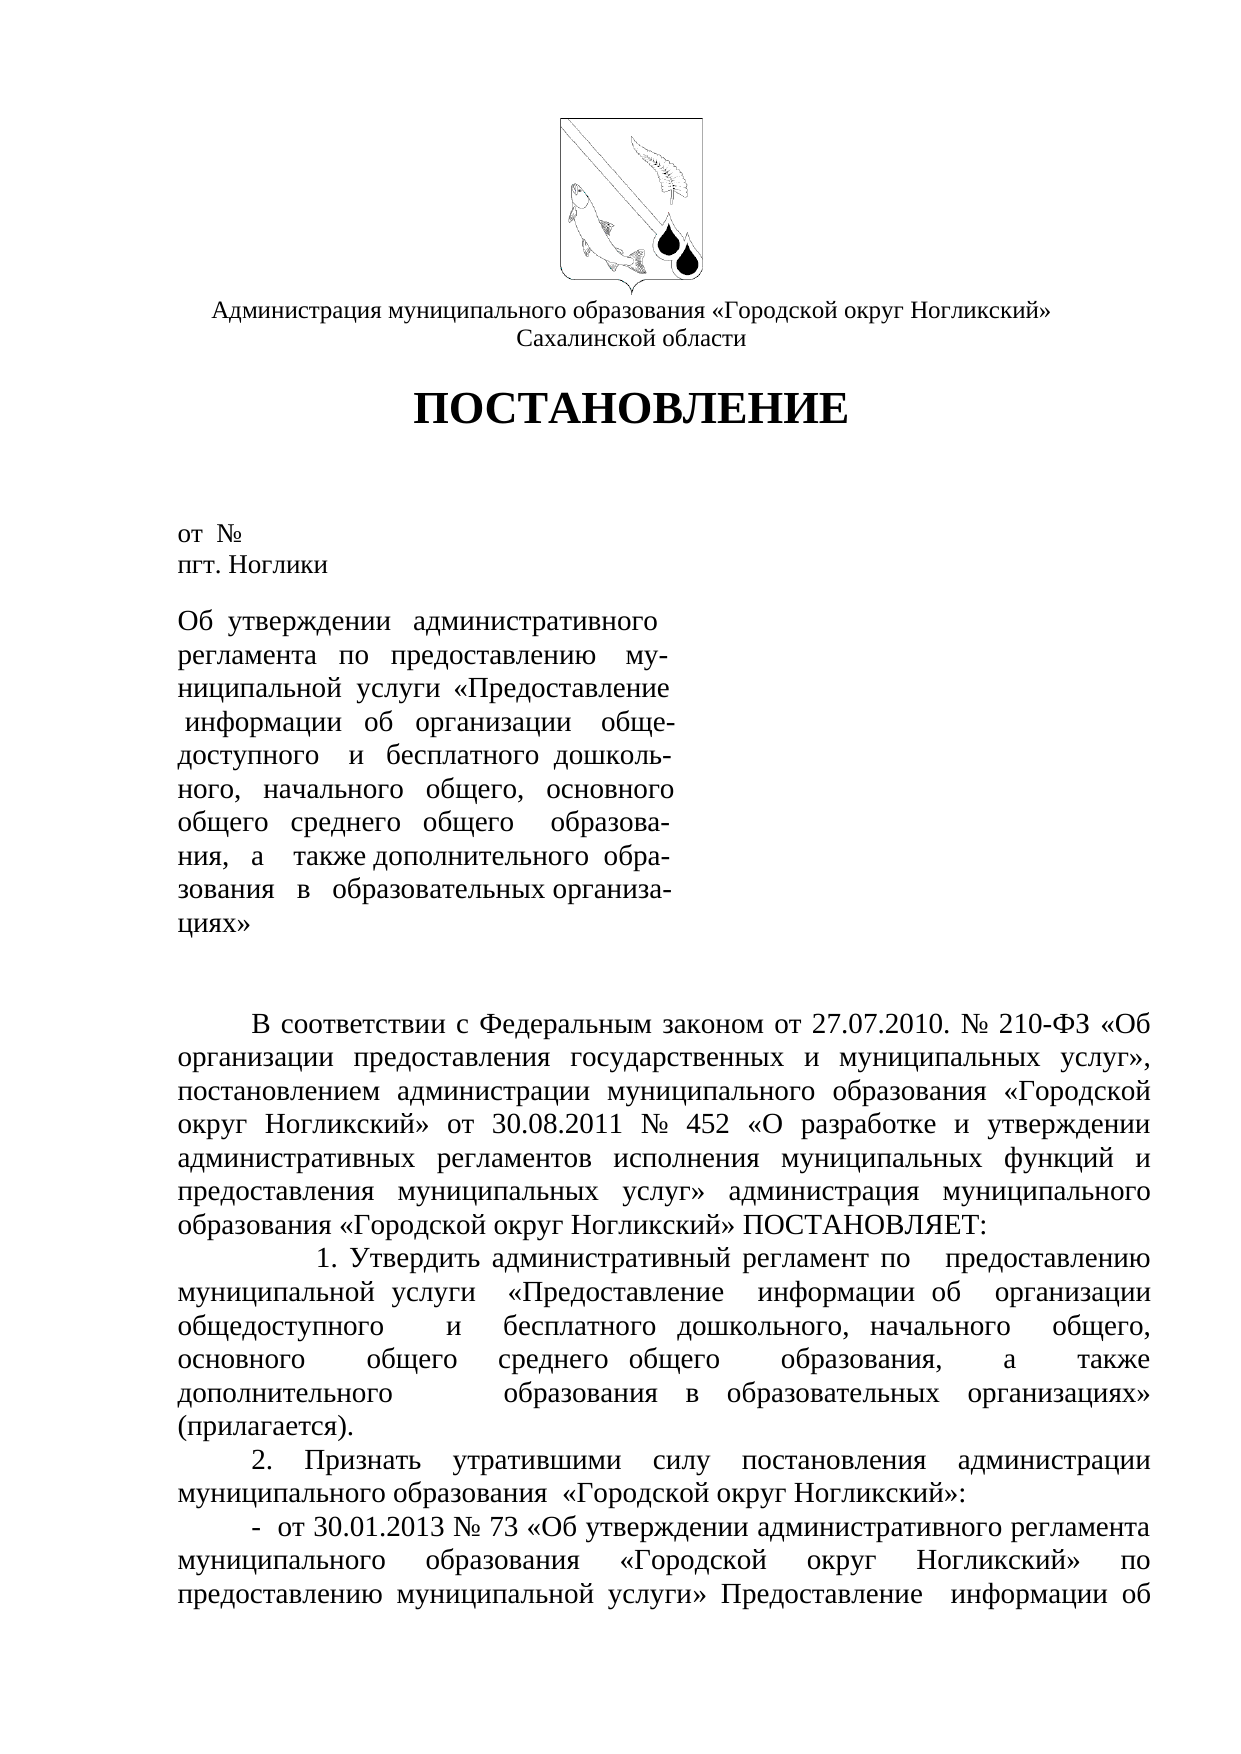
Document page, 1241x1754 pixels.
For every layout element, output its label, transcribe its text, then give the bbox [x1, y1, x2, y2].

text ния, а также дополнительного обра- [177, 838, 1152, 872]
text общего среднего общего образова- [177, 804, 1152, 838]
text информации об организации обще- [177, 704, 1152, 737]
subtitle ПОСТАНОВЛЕНИЕ [177, 381, 1086, 434]
picture [560, 118, 703, 295]
text регламента по предоставлению му- [177, 637, 1152, 670]
text зования в образовательных организа- [177, 872, 1152, 905]
text Об утверждении административного [177, 603, 1152, 637]
text пгт. Ноглики [177, 548, 1152, 579]
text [177, 1509, 1152, 1609]
text В соответствии с Федеральным законом от 27.07.2010. № 210-ФЗ «Об организации предоставления государственных и муниципальных услуг», постановлением администрации муниципального образования «Городской округ Ногликский» от 30.08.2011 № 452 «О разработке и утверждении административных регламентов исполнения муниципальных функций и предоставления муниципальных услуг» администрация муниципального образования «Городской округ Ногликский» ПОСТАНОВЛЯЕТ: [177, 1006, 1152, 1241]
text циях» [177, 905, 1152, 939]
text ниципальной услуги «Предоставление [177, 670, 1152, 704]
text Сахалинской области [177, 323, 1086, 352]
text ного, начального общего, основного [177, 771, 1152, 804]
text 2. Признать утратившими силу постановления администрации муниципального образования «Городской округ Ногликский»: [177, 1442, 1152, 1509]
text 1. Утвердить административный регламент по предоставлению муниципальной услуги «Предоставление информации об организации общедоступного и бесплатного дошкольного, начального общего, основного общего среднего общего образования, а также дополнительного образования в образовательных организациях» (прилагается). [177, 1241, 1152, 1442]
text от № [177, 517, 1152, 548]
text доступного и бесплатного дошколь- [177, 737, 1152, 771]
text Администрация муниципального образования «Городской округ Ногликский» [177, 295, 1086, 323]
